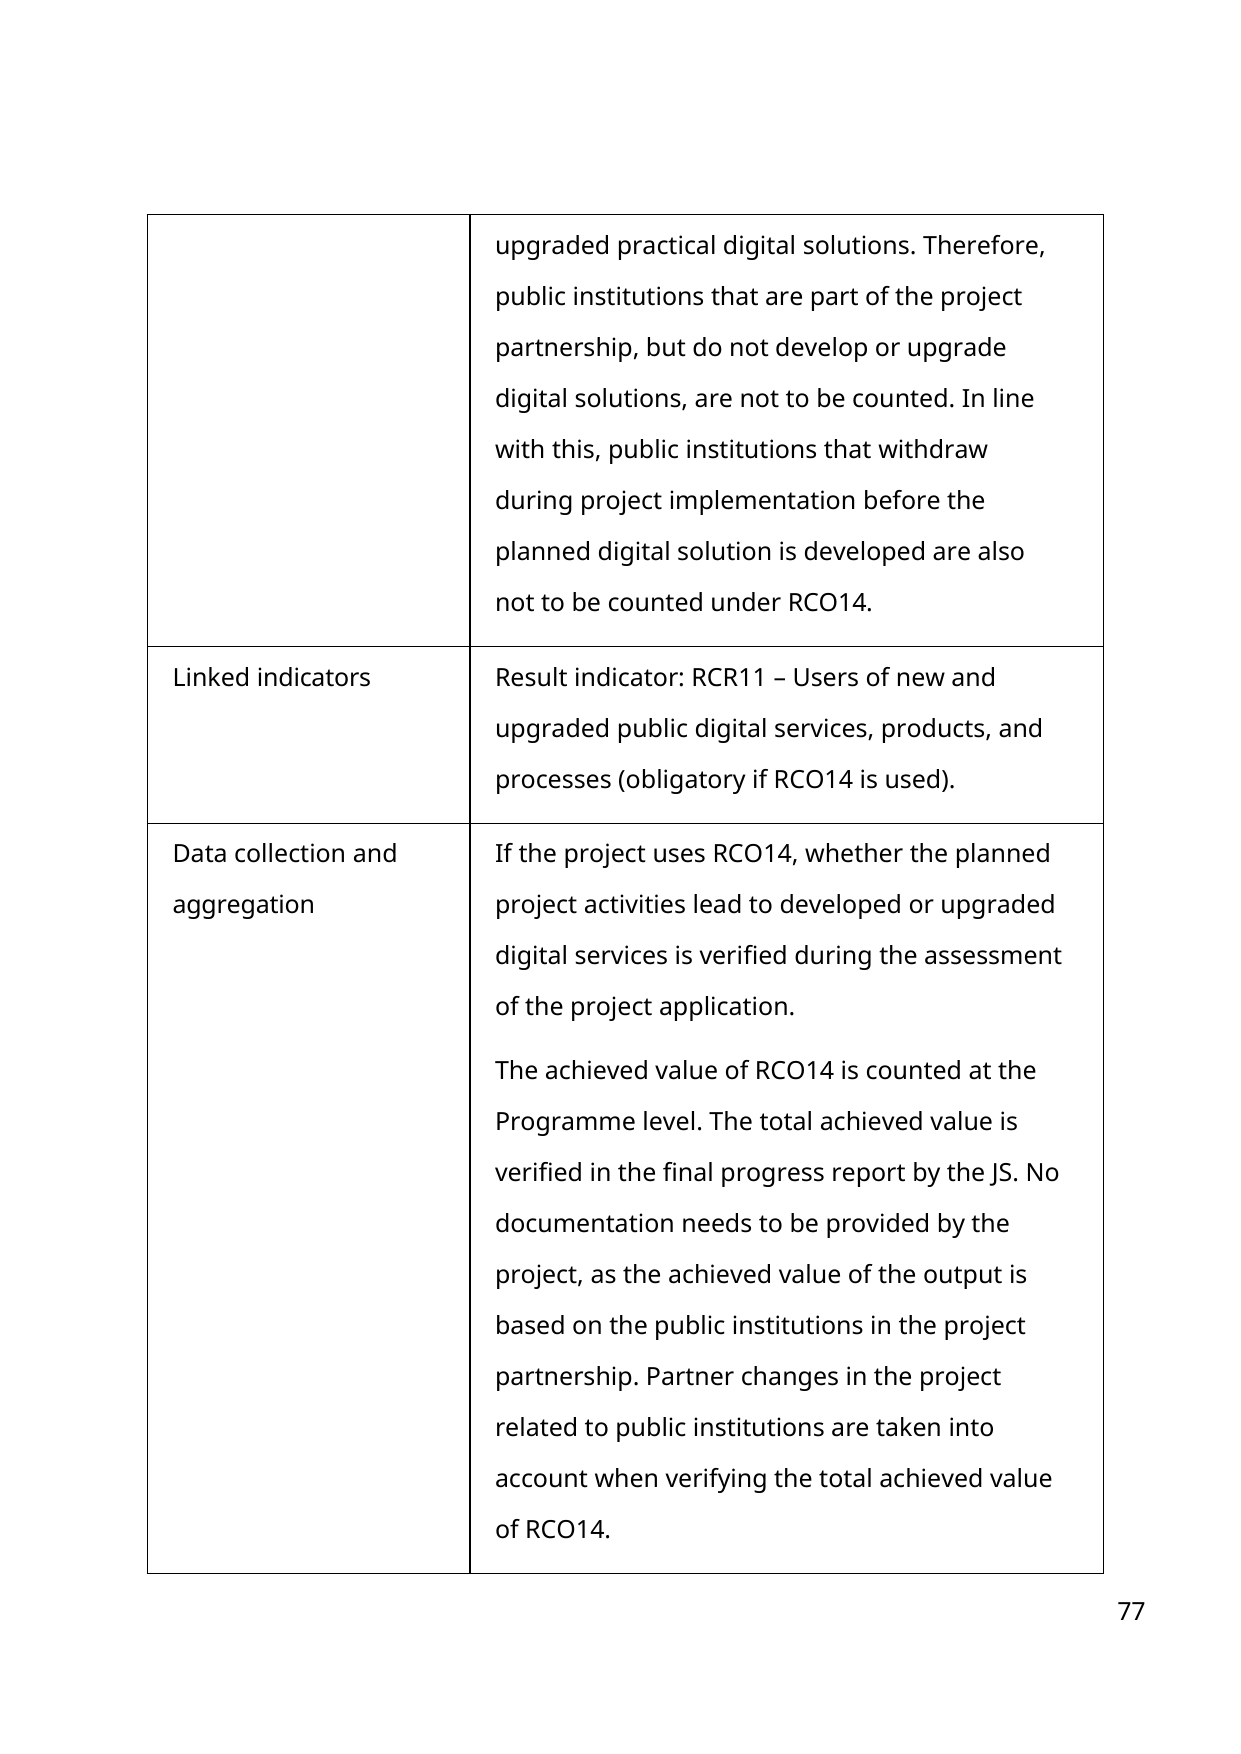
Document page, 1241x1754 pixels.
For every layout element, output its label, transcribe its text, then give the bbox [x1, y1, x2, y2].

table_cell Result indicator: RCR11 – Users of new and upgraded public digital services, products, and processes (obligatory if RCO14 is used). [471, 647, 1103, 822]
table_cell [148, 215, 469, 646]
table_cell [471, 824, 1103, 1573]
table_cell Linked indicators [148, 647, 469, 822]
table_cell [471, 215, 1103, 646]
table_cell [148, 824, 469, 1573]
